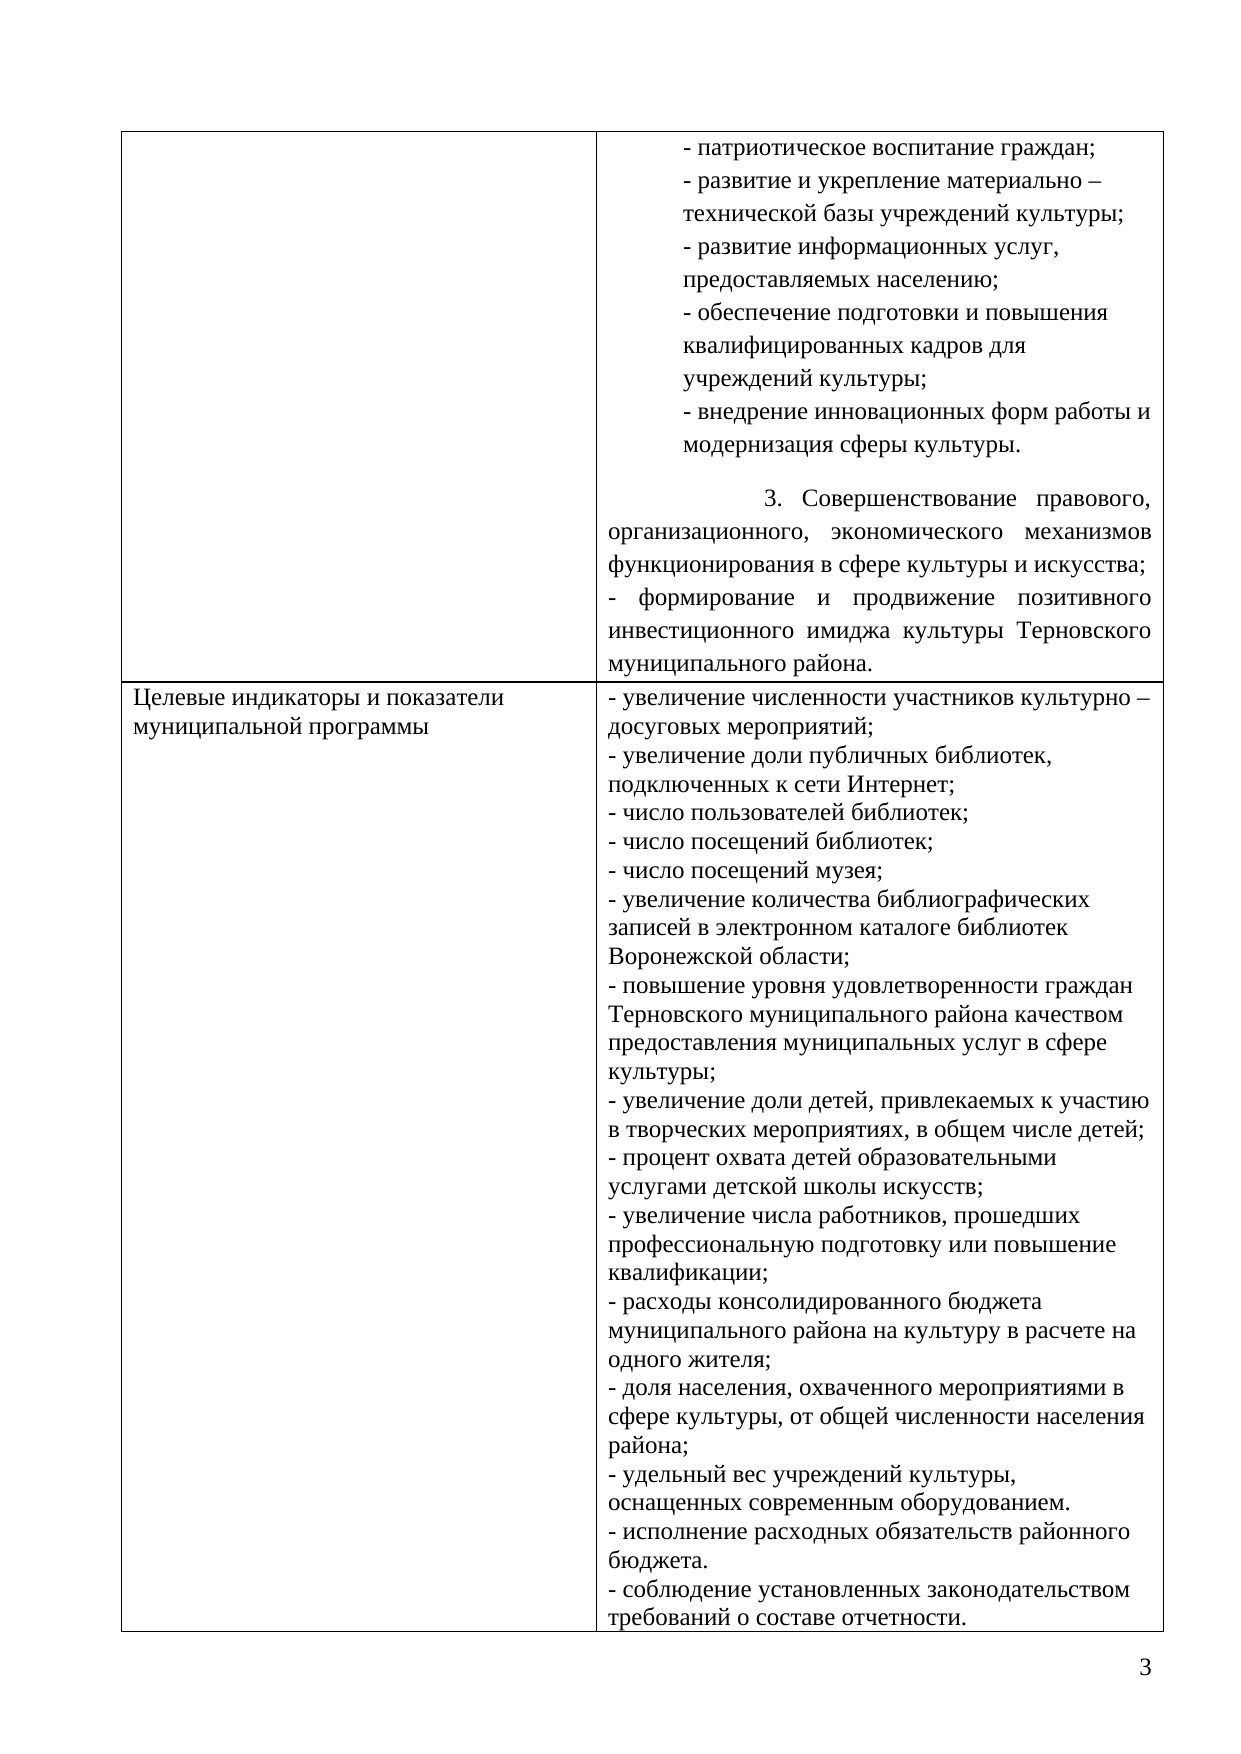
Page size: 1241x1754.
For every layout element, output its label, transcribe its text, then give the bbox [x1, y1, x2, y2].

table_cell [122, 132, 596, 681]
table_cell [597, 132, 1163, 681]
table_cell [122, 683, 596, 1631]
